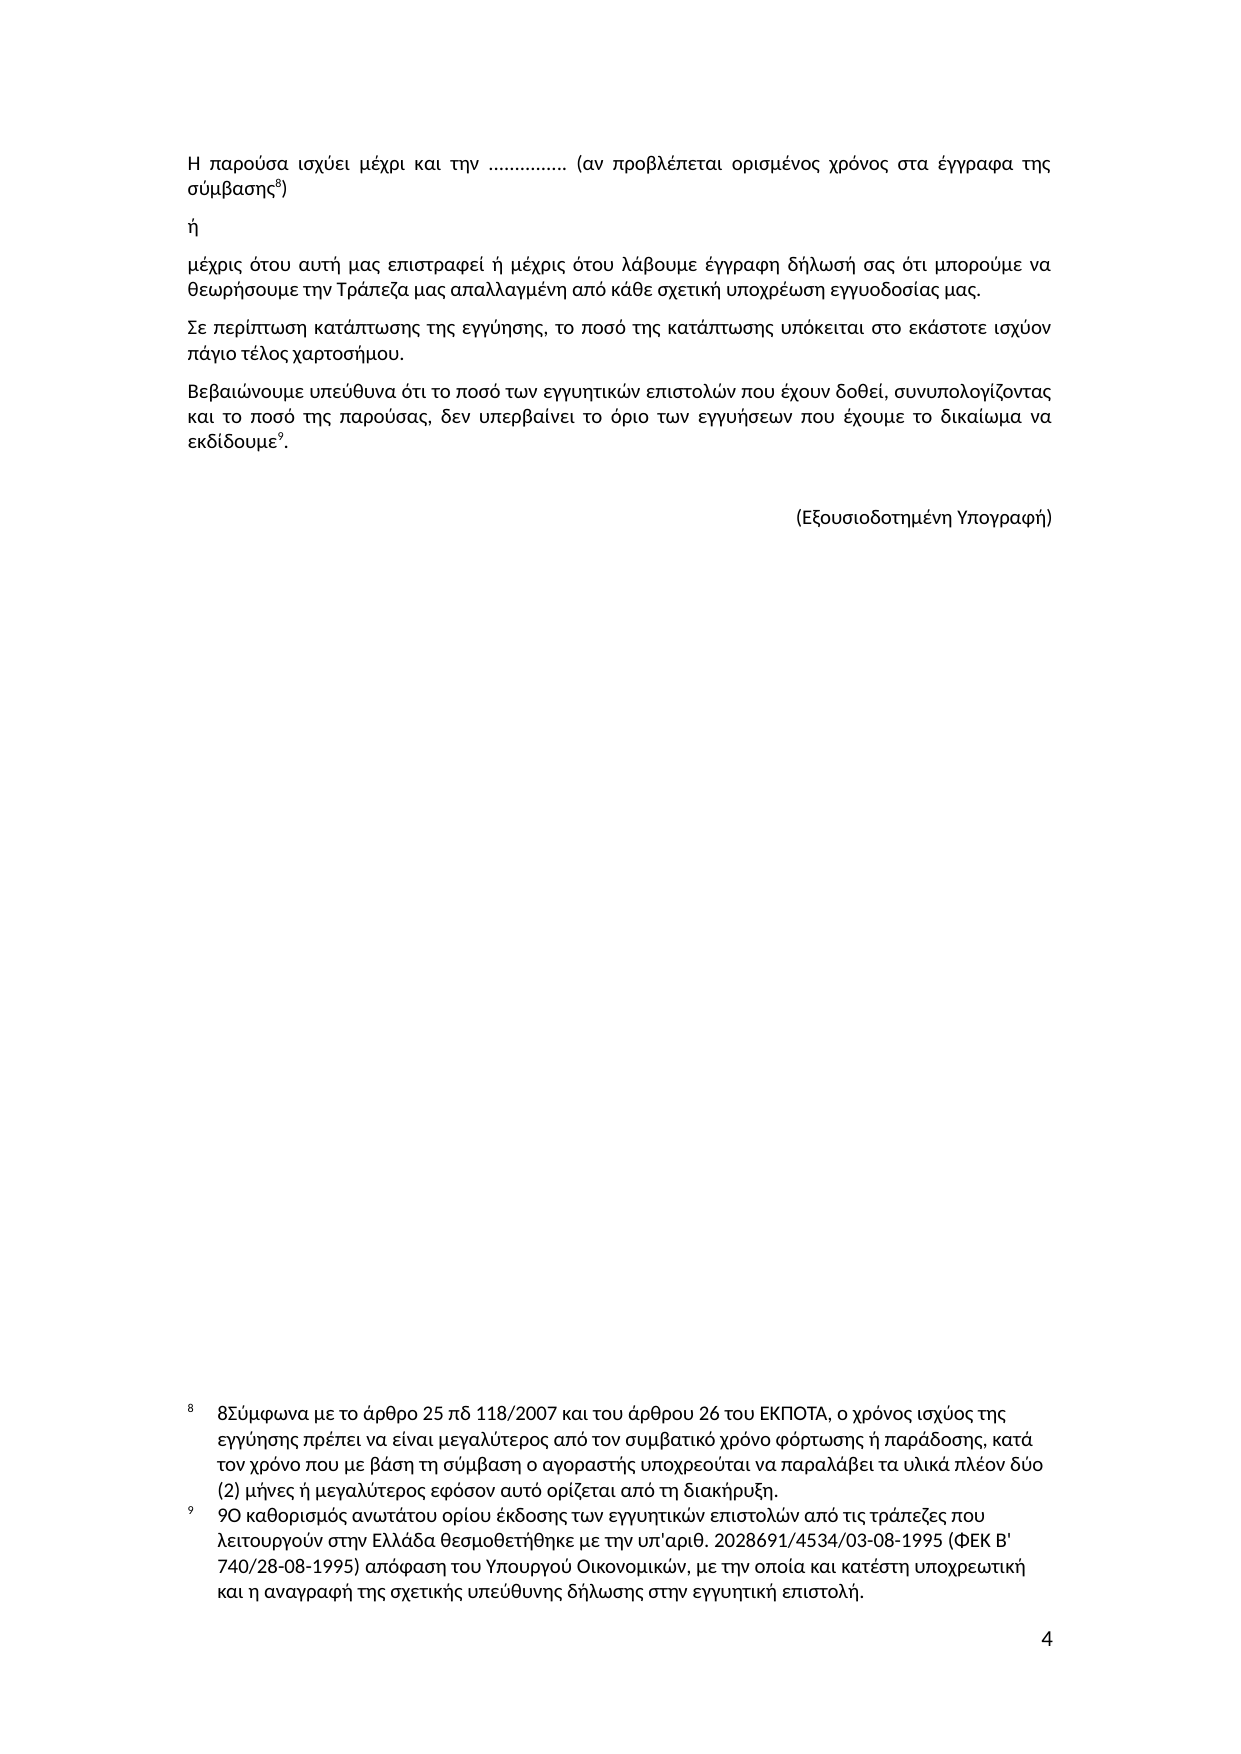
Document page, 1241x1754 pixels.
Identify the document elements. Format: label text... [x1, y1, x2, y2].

text μέχρις ότου αυτή μας επιστραφεί ή μέχρις ότου λάβουμε έγγραφη δήλωσή σας ότι μπορούμε να θεωρήσουμε την Τράπεζα μας απαλλαγμένη από κάθε σχετική υποχρέωση εγγυοδοσίας μας. [187, 251, 1053, 302]
text Η παρούσα ισχύει μέχρι και την ............... (αν προβλέπεται ορισμένος χρόνος στα έγγραφα της σύμβασης8) [187, 150, 1053, 201]
text Βεβαιώνουμε υπεύθυνα ότι το ποσό των εγγυητικών επιστολών που έχουν δοθεί, συνυπολογίζοντας και το ποσό της παρούσας, δεν υπερβαίνει το όριο των εγγυήσεων που έχουμε το δικαίωμα να εκδίδουμε9. [187, 378, 1053, 454]
text (Εξουσιοδοτημένη Υπογραφή) [187, 504, 1053, 530]
text ή [187, 213, 1053, 239]
text Σε περίπτωση κατάπτωσης της εγγύησης, το ποσό της κατάπτωσης υπόκειται στο εκάστοτε ισχύον πάγιο τέλος χαρτοσήμου. [187, 314, 1053, 365]
